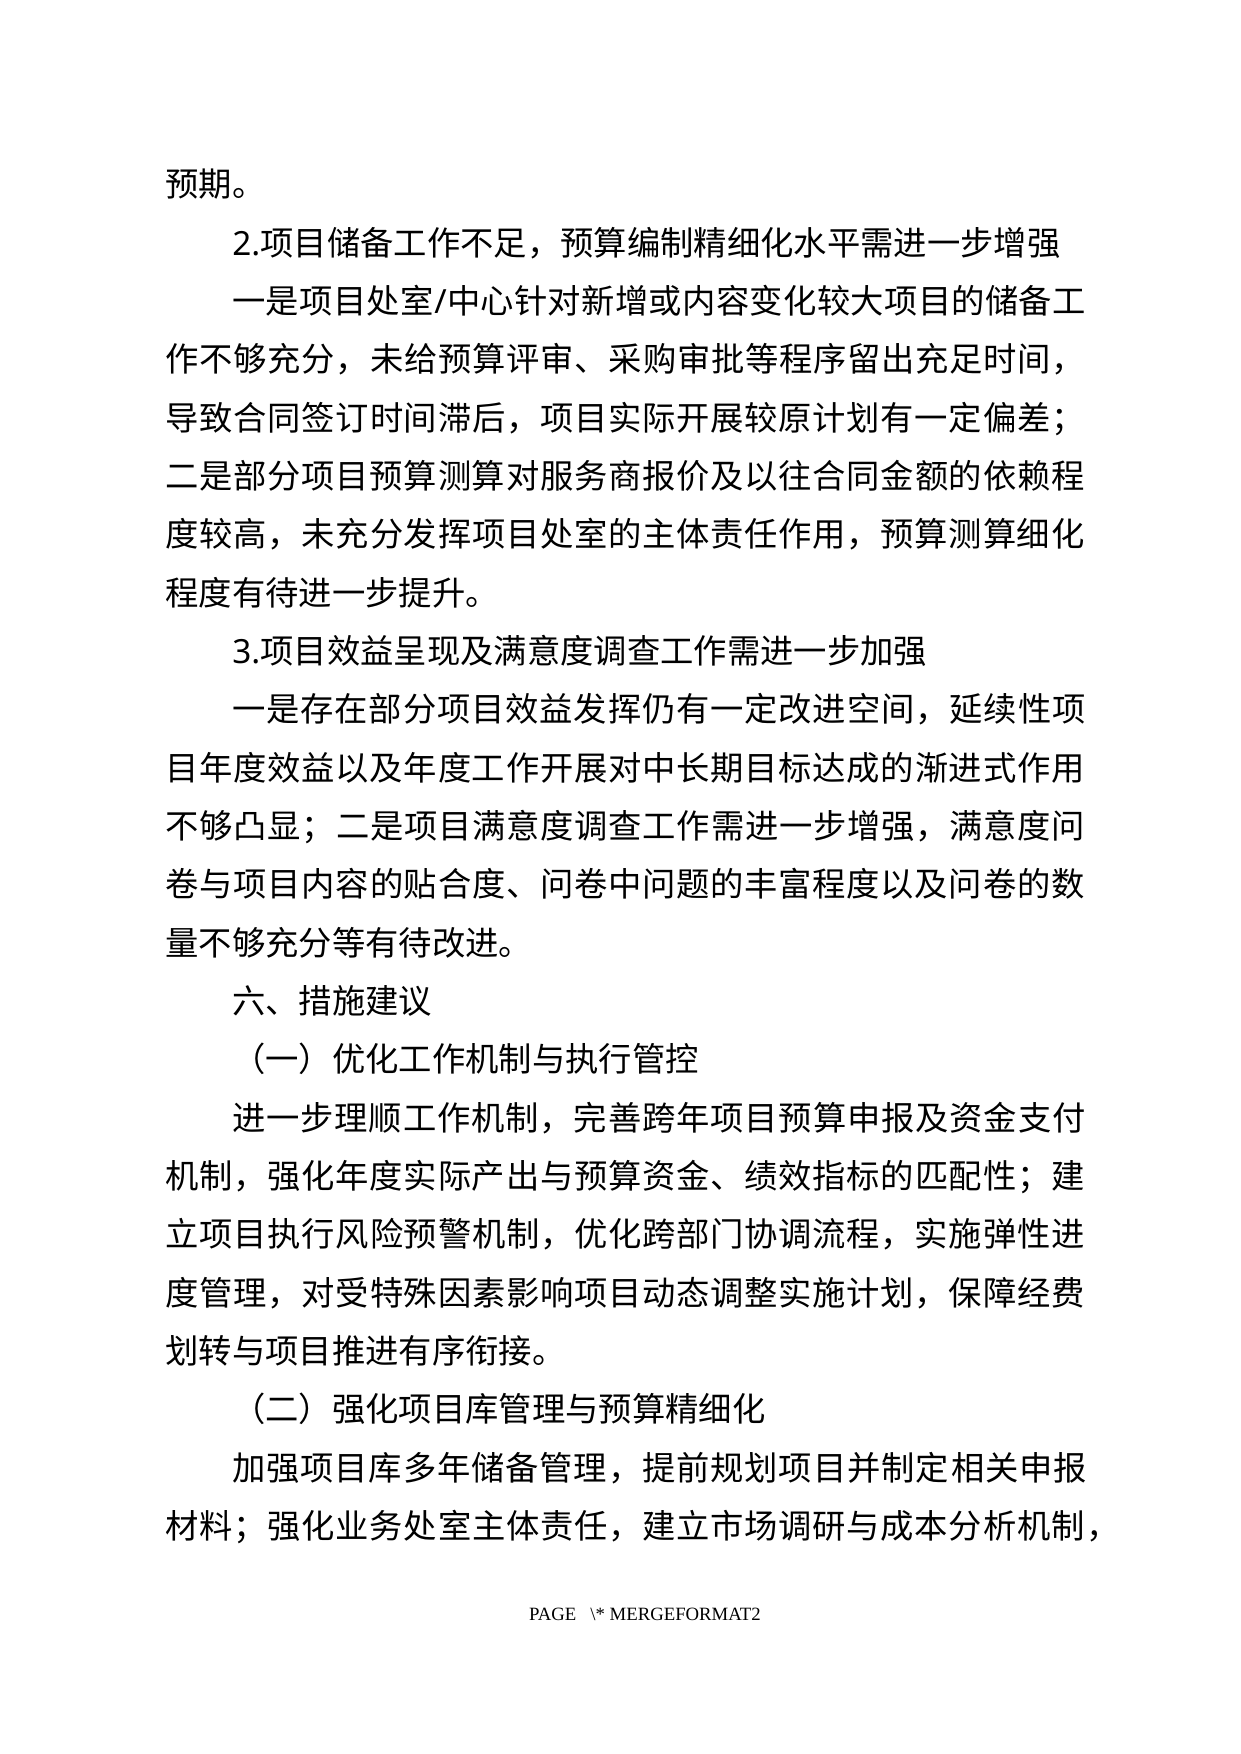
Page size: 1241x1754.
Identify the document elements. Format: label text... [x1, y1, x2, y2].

text 2.项目储备工作不足，预算编制精细化水平需进一步增强 [165, 208, 1087, 267]
text 六、措施建议 [165, 967, 1087, 1025]
text 3.项目效益呈现及满意度调查工作需进一步加强 [165, 617, 1087, 675]
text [165, 1433, 1087, 1550]
text （二）强化项目库管理与预算精细化 [165, 1375, 1087, 1433]
text 一是存在部分项目效益发挥仍有一定改进空间，延续性项目年度效益以及年度工作开展对中长期目标达成的渐进式作用不够凸显；二是项目满意度调查工作需进一步增强，满意度问卷与项目内容的贴合度、问卷中问题的丰富程度以及问卷的数量不够充分等有待改进。 [165, 675, 1087, 967]
text 一是项目处室/中心针对新增或内容变化较大项目的储备工作不够充分，未给预算评审、采购审批等程序留出充足时间，导致合同签订时间滞后，项目实际开展较原计划有一定偏差；二是部分项目预算测算对服务商报价及以往合同金额的依赖程度较高，未充分发挥项目处室的主体责任作用，预算测算细化程度有待进一步提升。 [165, 267, 1087, 617]
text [165, 150, 1087, 208]
text 进一步理顺工作机制，完善跨年项目预算申报及资金支付机制，强化年度实际产出与预算资金、绩效指标的匹配性；建立项目执行风险预警机制，优化跨部门协调流程，实施弹性进度管理，对受特殊因素影响项目动态调整实施计划，保障经费划转与项目推进有序衔接。 [165, 1083, 1087, 1375]
text （一）优化工作机制与执行管控 [165, 1025, 1087, 1083]
